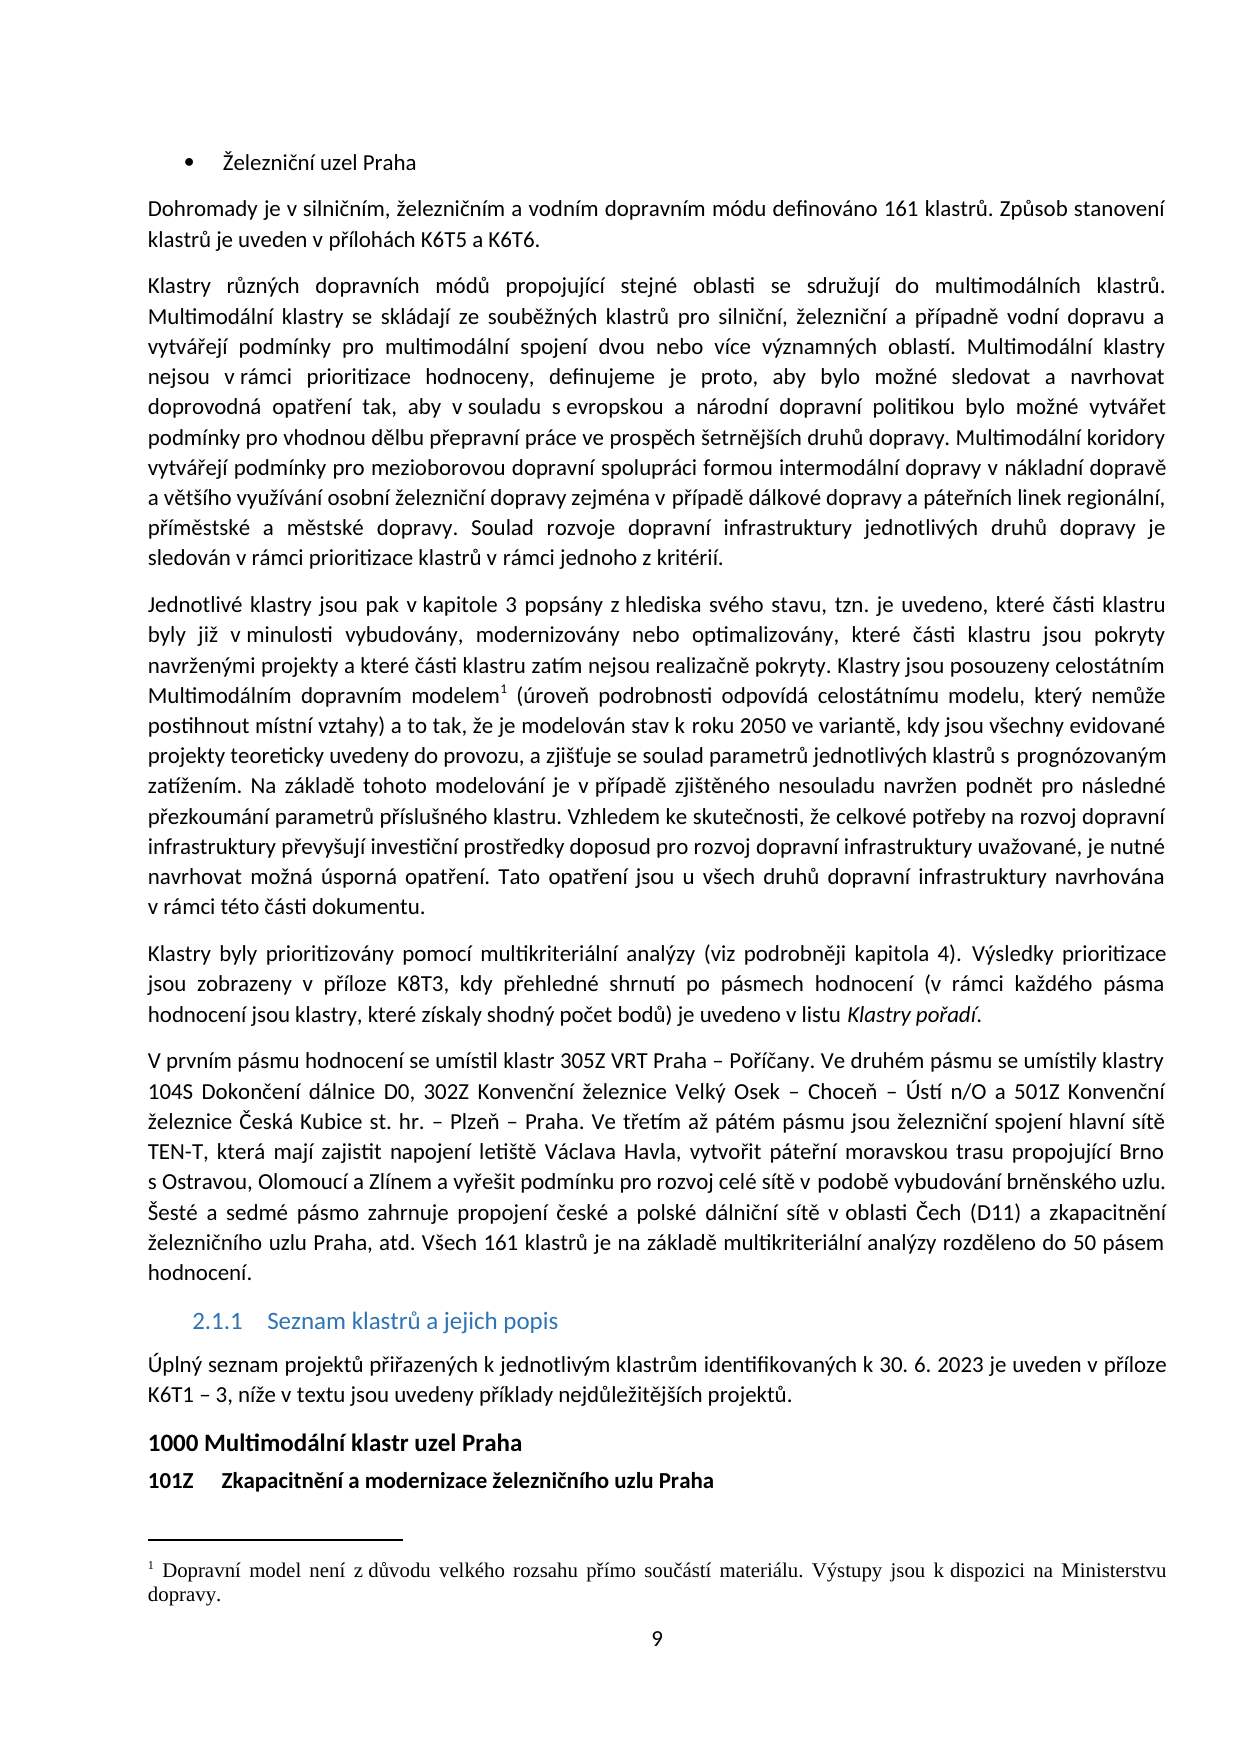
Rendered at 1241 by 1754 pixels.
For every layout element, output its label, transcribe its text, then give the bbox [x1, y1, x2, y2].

text Jednotlivé klastry jsou pak v kapitole 3 popsány z hlediska svého stavu, tzn. je uvedeno, které části klastru byly již v minulosti vybudovány, modernizovány nebo optimalizovány, které části klastru jsou pokryty navrženými projekty a které části klastru zatím nejsou realizačně pokryty. Klastry jsou posouzeny celostátním Multimodálním dopravním modelem (úroveň podrobnosti odpovídá celostátnímu modelu, který nemůže postihnout místní vztahy) a to tak, že je modelován stav k roku 2050 ve variantě, kdy jsou všechny evidované projekty teoreticky uvedeny do provozu, a zjišťuje se soulad parametrů jednotlivých klastrů s prognózovaným zatížením. Na základě tohoto modelování je v případě zjištěného nesouladu navržen podnět pro následné přezkoumání parametrů příslušného klastru. Vzhledem ke skutečnosti, že celkové potřeby na rozvoj dopravní infrastruktury převyšují investiční prostředky doposud pro rozvoj dopravní infrastruktury uvažované, je nutné navrhovat možná úsporná opatření. Tato opatření jsou u všech druhů dopravní infrastruktury navrhována v rámci této části dokumentu. [148, 590, 1167, 920]
text Dohromady je v silničním, železničním a vodním dopravním módu definováno 161 klastrů. Způsob stanovení klastrů je uveden v přílohách K6T5 a K6T6. [148, 194, 1167, 253]
text Klastry různých dopravních módů propojující stejné oblasti se sdružují do multimodálních klastrů. Multimodální klastry se skládají ze souběžných klastrů pro silniční, železniční a případně vodní dopravu a vytvářejí podmínky pro multimodální spojení dvou nebo více významných oblastí. Multimodální klastry nejsou v rámci prioritizace hodnoceny, definujeme je proto, aby bylo možné sledovat a navrhovat doprovodná opatření tak, aby v souladu s evropskou a národní dopravní politikou bylo možné vytvářet podmínky pro vhodnou dělbu přepravní práce ve prospěch šetrnějších druhů dopravy. Multimodální koridory vytvářejí podmínky pro mezioborovou dopravní spolupráci formou intermodální dopravy v nákladní dopravě a většího využívání osobní železniční dopravy zejména v případě dálkové dopravy a páteřních linek regionální, příměstské a městské dopravy. Soulad rozvoje dopravní infrastruktury jednotlivých druhů dopravy je sledován v rámci prioritizace klastrů v rámci jednoho z kritérií. [148, 272, 1167, 571]
text 1000 Multimodální klastr uzel Praha [148, 1427, 1167, 1458]
text 101Z Zkapacitnění a modernizace železničního uzlu Praha [148, 1467, 1167, 1494]
text Klastry byly prioritizovány pomocí multikriteriální analýzy (viz podrobněji kapitola 4). Výsledky prioritizace jsou zobrazeny v příloze K8T3, kdy přehledné shrnutí po pásmech hodnocení (v rámci každého pásma hodnocení jsou klastry, které získaly shodný počet bodů) je uvedeno v listu Klastry pořadí. [148, 939, 1167, 1028]
list Železniční uzel Praha [185, 148, 1167, 176]
text Úplný seznam projektů přiřazených k jednotlivým klastrům identifikovaných k 30. 6. 2023 je uveden v příloze K6T1 – 3, níže v textu jsou uvedeny příklady nejdůležitějších projektů. [148, 1350, 1167, 1408]
subtitle Seznam klastrů a jejich popis [192, 1305, 1167, 1335]
text V prvním pásmu hodnocení se umístil klastr 305Z VRT Praha – Poříčany. Ve druhém pásmu se umístily klastry 104S Dokončení dálnice D0, 302Z Konvenční železnice Velký Osek – Choceň – Ústí n/O a 501Z Konvenční železnice Česká Kubice st. hr. – Plzeň – Praha. Ve třetím až pátém pásmu jsou železniční spojení hlavní sítě TEN-T, která mají zajistit napojení letiště Václava Havla, vytvořit páteřní moravskou trasu propojující Brno s Ostravou, Olomoucí a Zlínem a vyřešit podmínku pro rozvoj celé sítě v podobě vybudování brněnského uzlu. Šesté a sedmé pásmo zahrnuje propojení české a polské dálniční sítě v oblasti Čech (D11) a zkapacitnění železničního uzlu Praha, atd. Všech 161 klastrů je na základě multikriteriální analýzy rozděleno do 50 pásem hodnocení. [148, 1047, 1167, 1286]
